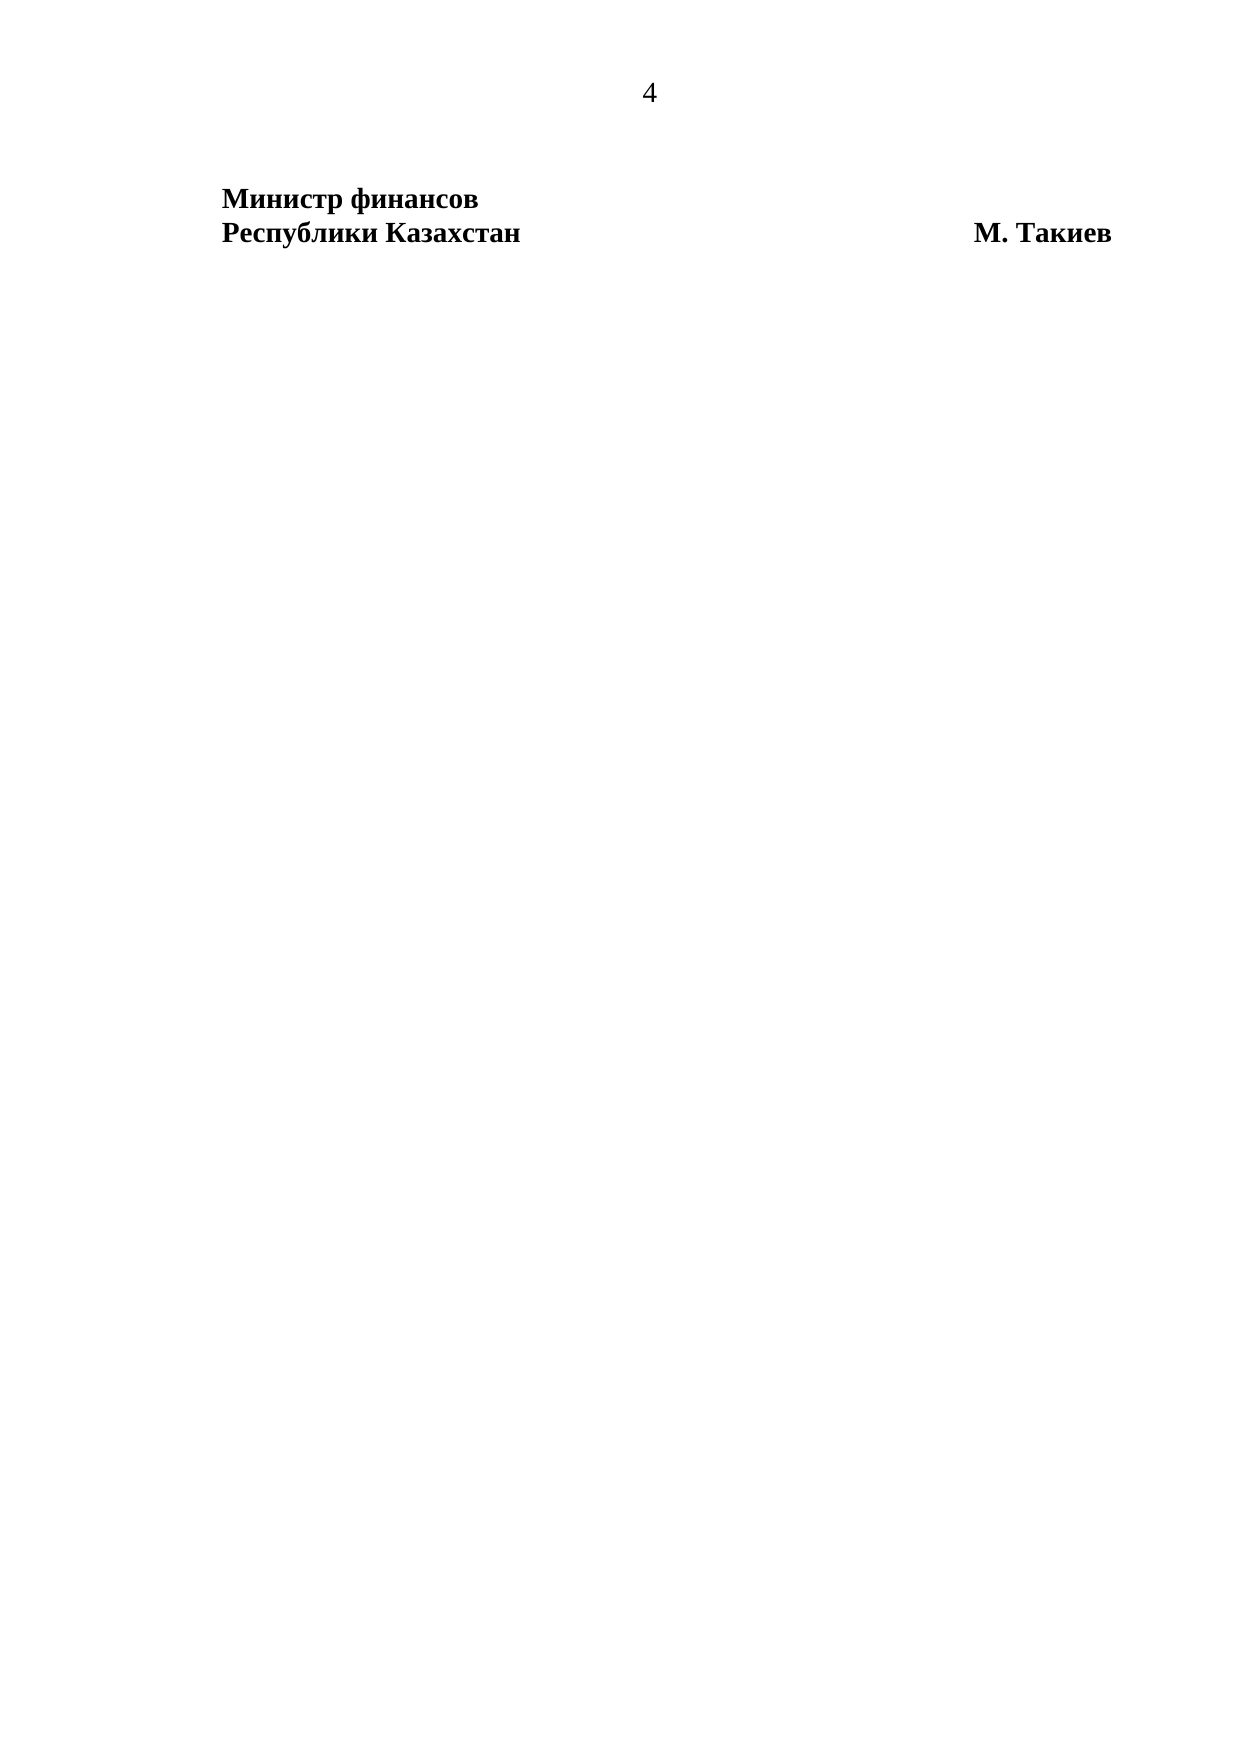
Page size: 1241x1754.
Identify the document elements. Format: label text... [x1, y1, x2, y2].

text Министр финансов [148, 181, 1152, 215]
text Республики Казахстан М. Такиев [148, 215, 1152, 248]
